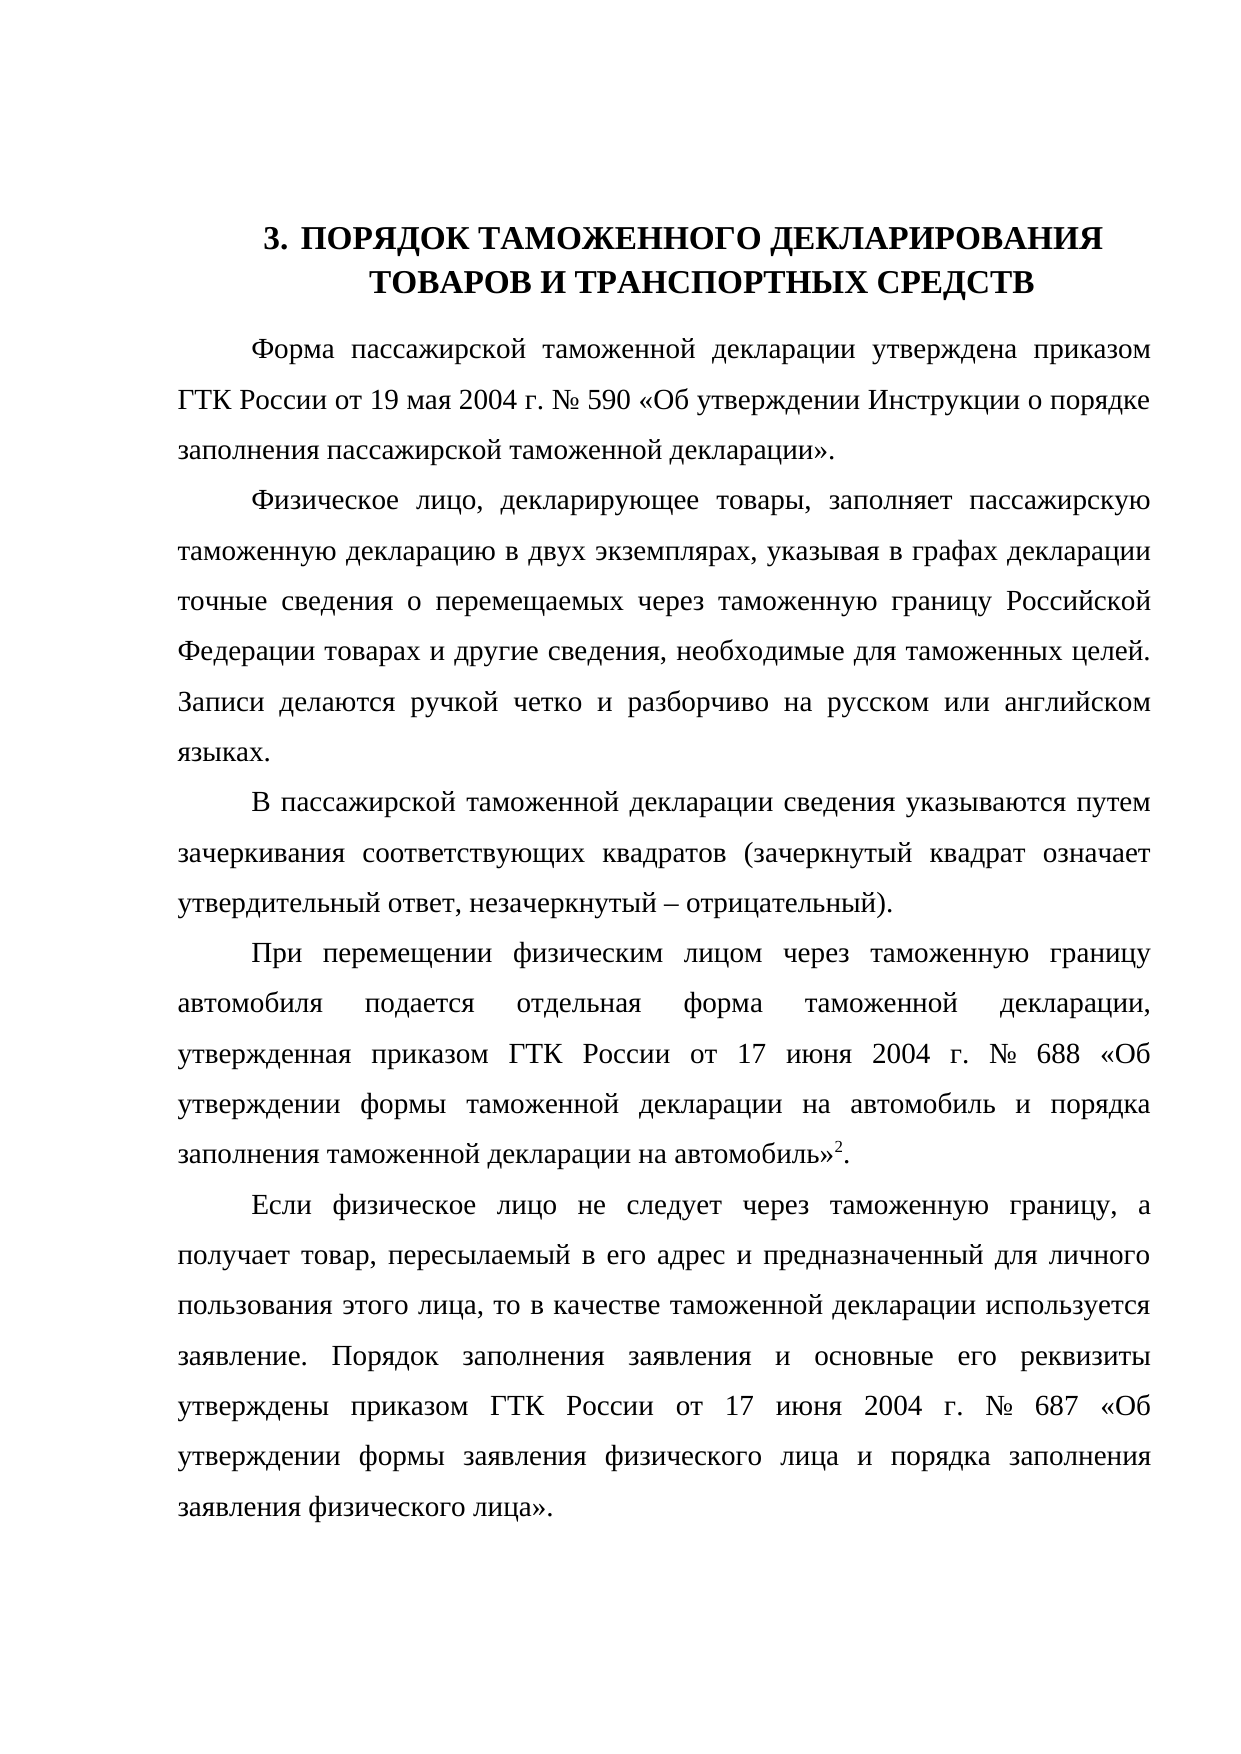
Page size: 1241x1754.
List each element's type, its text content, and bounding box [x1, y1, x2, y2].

text Физическое лицо, декларирующее товары, заполняет пассажирскую таможенную декларацию в двух экземплярах, указывая в графах декларации точные сведения о перемещаемых через таможенную границу Российской Федерации товарах и другие сведения, необходимые для таможенных целей. Записи делаются ручкой четко и разборчиво на русском или английском языках. [177, 482, 1152, 768]
subtitle ПОРЯДОК ТАМОЖЕННОГО ДЕКЛАРИРОВАНИЯ ТОВАРОВ И ТРАНСПОРТНЫХ СРЕДСТВ [215, 218, 1152, 301]
text При перемещении физическим лицом через таможенную границу автомобиля подается отдельная форма таможенной декларации, утвержденная приказом ГТК России от 17 июня . № 688 «Об утверждении формы таможенной декларации на автомобиль и порядка заполнения таможенной декларации на автомобиль»2. [177, 935, 1152, 1170]
text В пассажирской таможенной декларации сведения указываются путем зачеркивания соответствующих квадратов (зачеркнутый квадрат означает утвердительный ответ, незачеркнутый – отрицательный). [177, 784, 1152, 918]
text Если физическое лицо не следует через таможенную границу, а получает товар, пересылаемый в его адрес и предназначенный для личного пользования этого лица, то в качестве таможенной декларации используется заявление. Порядок заполнения заявления и основные его реквизиты утверждены приказом ГТК России от 17 июня . № 687 «Об утверждении формы заявления физического лица и порядка заполнения заявления физического лица». [177, 1187, 1152, 1522]
text Форма пассажирской таможенной декларации утверждена приказом ГТК России от 19 мая . № 590 «Об утверждении Инструкции о порядке заполнения пассажирской таможенной декларации». [177, 332, 1152, 466]
